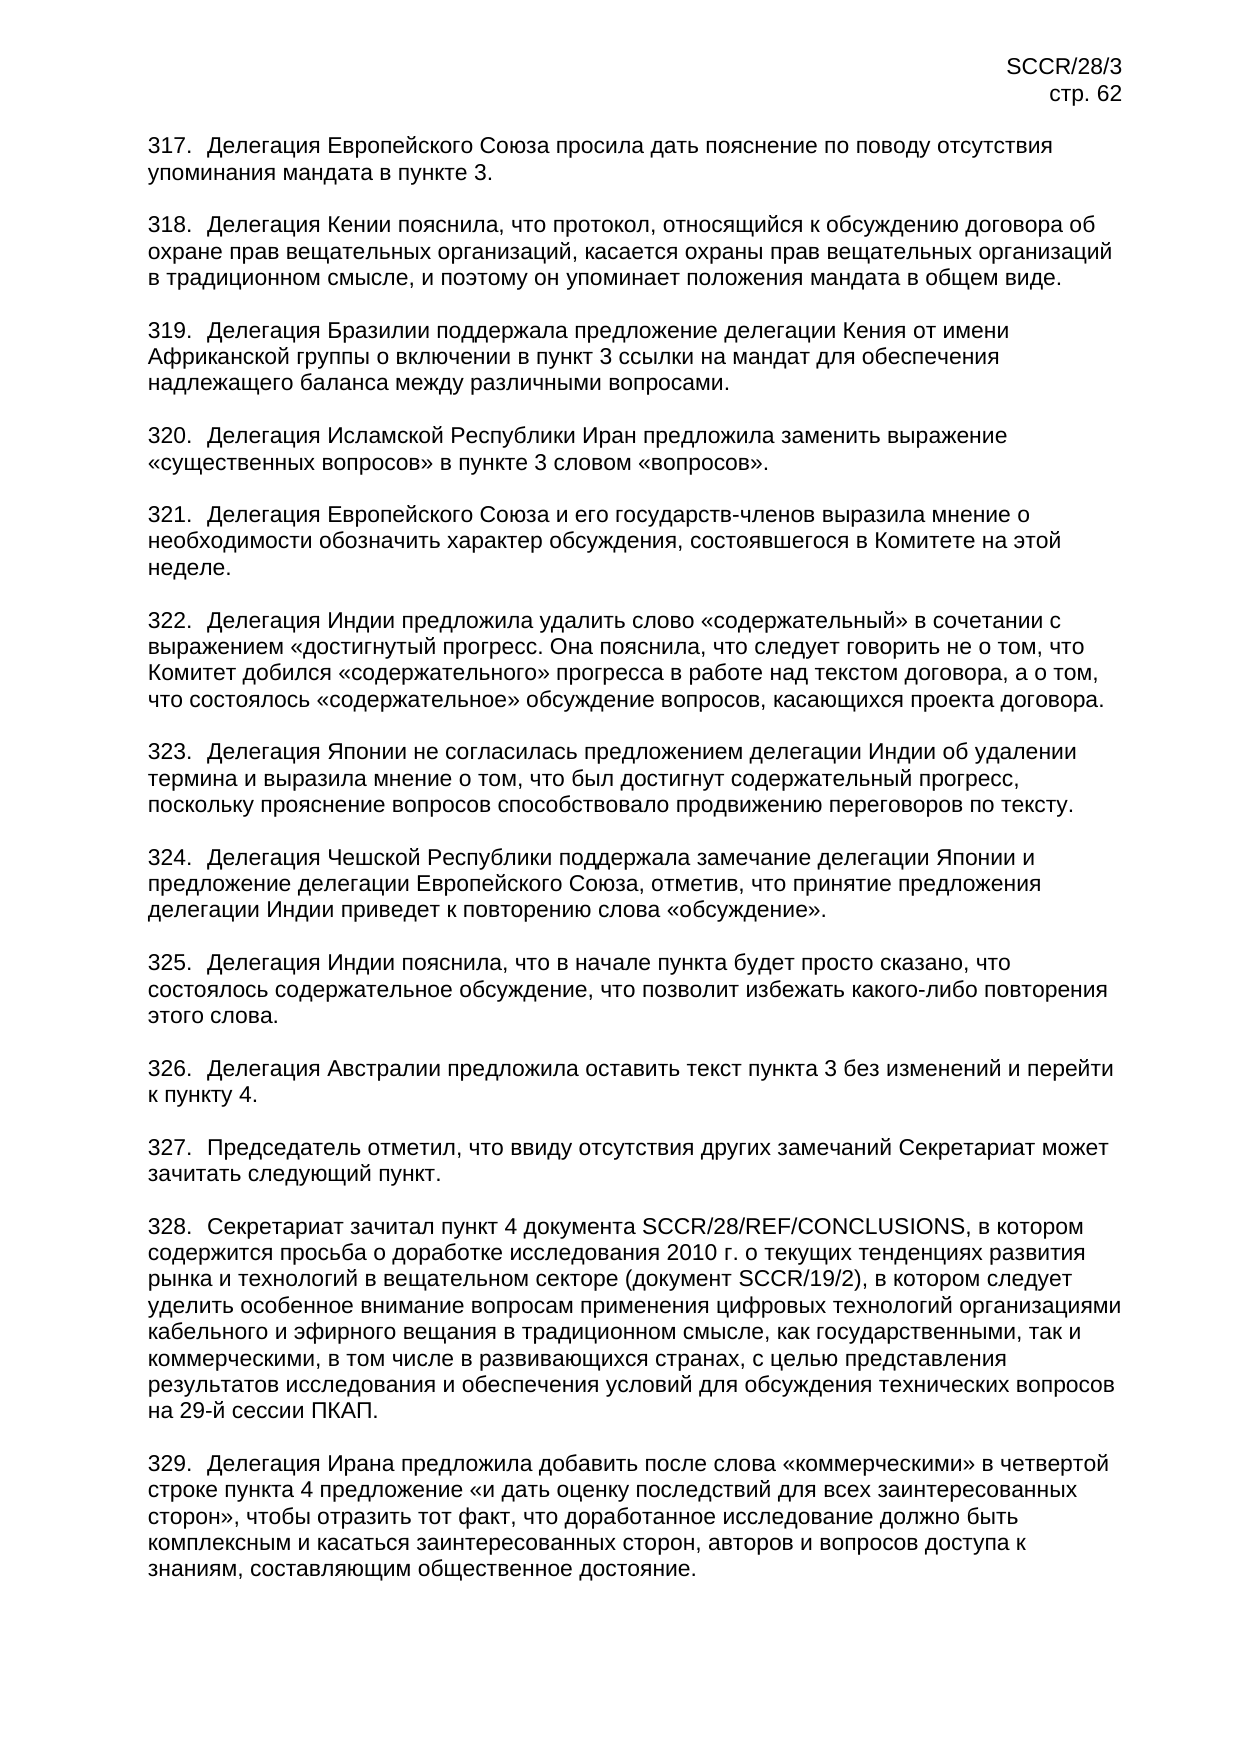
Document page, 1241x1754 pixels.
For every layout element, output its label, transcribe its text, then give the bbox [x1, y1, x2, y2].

list Делегация Кении пояснила, что протокол, относящийся к обсуждению договора об охране прав вещательных организаций, касается охраны прав вещательных организаций в традиционном смысле, и поэтому он упоминает положения мандата в общем виде. [148, 211, 1122, 290]
list Делегация Индии пояснила, что в начале пункта будет просто сказано, что состоялось содержательное обсуждение, что позволит избежать какого-либо повторения этого слова. [148, 949, 1122, 1028]
list Делегация Европейского Союза и его государств-членов выразила мнение о необходимости обозначить характер обсуждения, состоявшегося в Комитете на этой неделе. [148, 501, 1122, 580]
list Секретариат зачитал пункт 4 документа SCCR/28/REF/CONCLUSIONS, в котором содержится просьба о доработке исследования 2010 г. о текущих тенденциях развития рынка и технологий в вещательном секторе (документ SCCR/19/2), в котором следует уделить особенное внимание вопросам применения цифровых технологий организациями кабельного и эфирного вещания в традиционном смысле, как государственными, так и коммерческими, в том числе в развивающихся странах, с целью представления результатов исследования и обеспечения условий для обсуждения технических вопросов на 29-й сессии ПКАП. [148, 1213, 1122, 1423]
list Делегация Бразилии поддержала предложение делегации Кения от имени Африканской группы о включении в пункт 3 ссылки на мандат для обеспечения надлежащего баланса между различными вопросами. [148, 317, 1122, 396]
list Делегация Чешской Республики поддержала замечание делегации Японии и предложение делегации Европейского Союза, отметив, что принятие предложения делегации Индии приведет к повторению слова «обсуждение». [148, 844, 1122, 923]
list Делегация Европейского Союза просила дать пояснение по поводу отсутствия упоминания мандата в пункте 3. [148, 132, 1122, 185]
list Делегация Исламской Республики Иран предложила заменить выражение «существенных вопросов» в пункте 3 словом «вопросов». [148, 422, 1122, 475]
list Делегация Австралии предложила оставить текст пункта 3 без изменений и перейти к пункту 4. [148, 1054, 1122, 1107]
list Делегация Японии не согласилась предложением делегации Индии об удалении термина и выразила мнение о том, что был достигнут содержательный прогресс, поскольку прояснение вопросов способствовало продвижению переговоров по тексту. [148, 738, 1122, 817]
list Делегация Ирана предложила добавить после слова «коммерческими» в четвертой строке пункта 4 предложение «и дать оценку последствий для всех заинтересованных сторон», чтобы отразить тот факт, что доработанное исследование должно быть комплексным и касаться заинтересованных сторон, авторов и вопросов доступа к знаниям, составляющим общественное достояние. [148, 1450, 1122, 1582]
list Председатель отметил, что ввиду отсутствия других замечаний Секретариат может зачитать следующий пункт. [148, 1134, 1122, 1186]
list Делегация Индии предложила удалить слово «содержательный» в сочетании с выражением «достигнутый прогресс. Она пояснила, что следует говорить не о том, что Комитет добился «содержательного» прогресса в работе над текстом договора, а о том, что состоялось «содержательное» обсуждение вопросов, касающихся проекта договора. [148, 607, 1122, 712]
